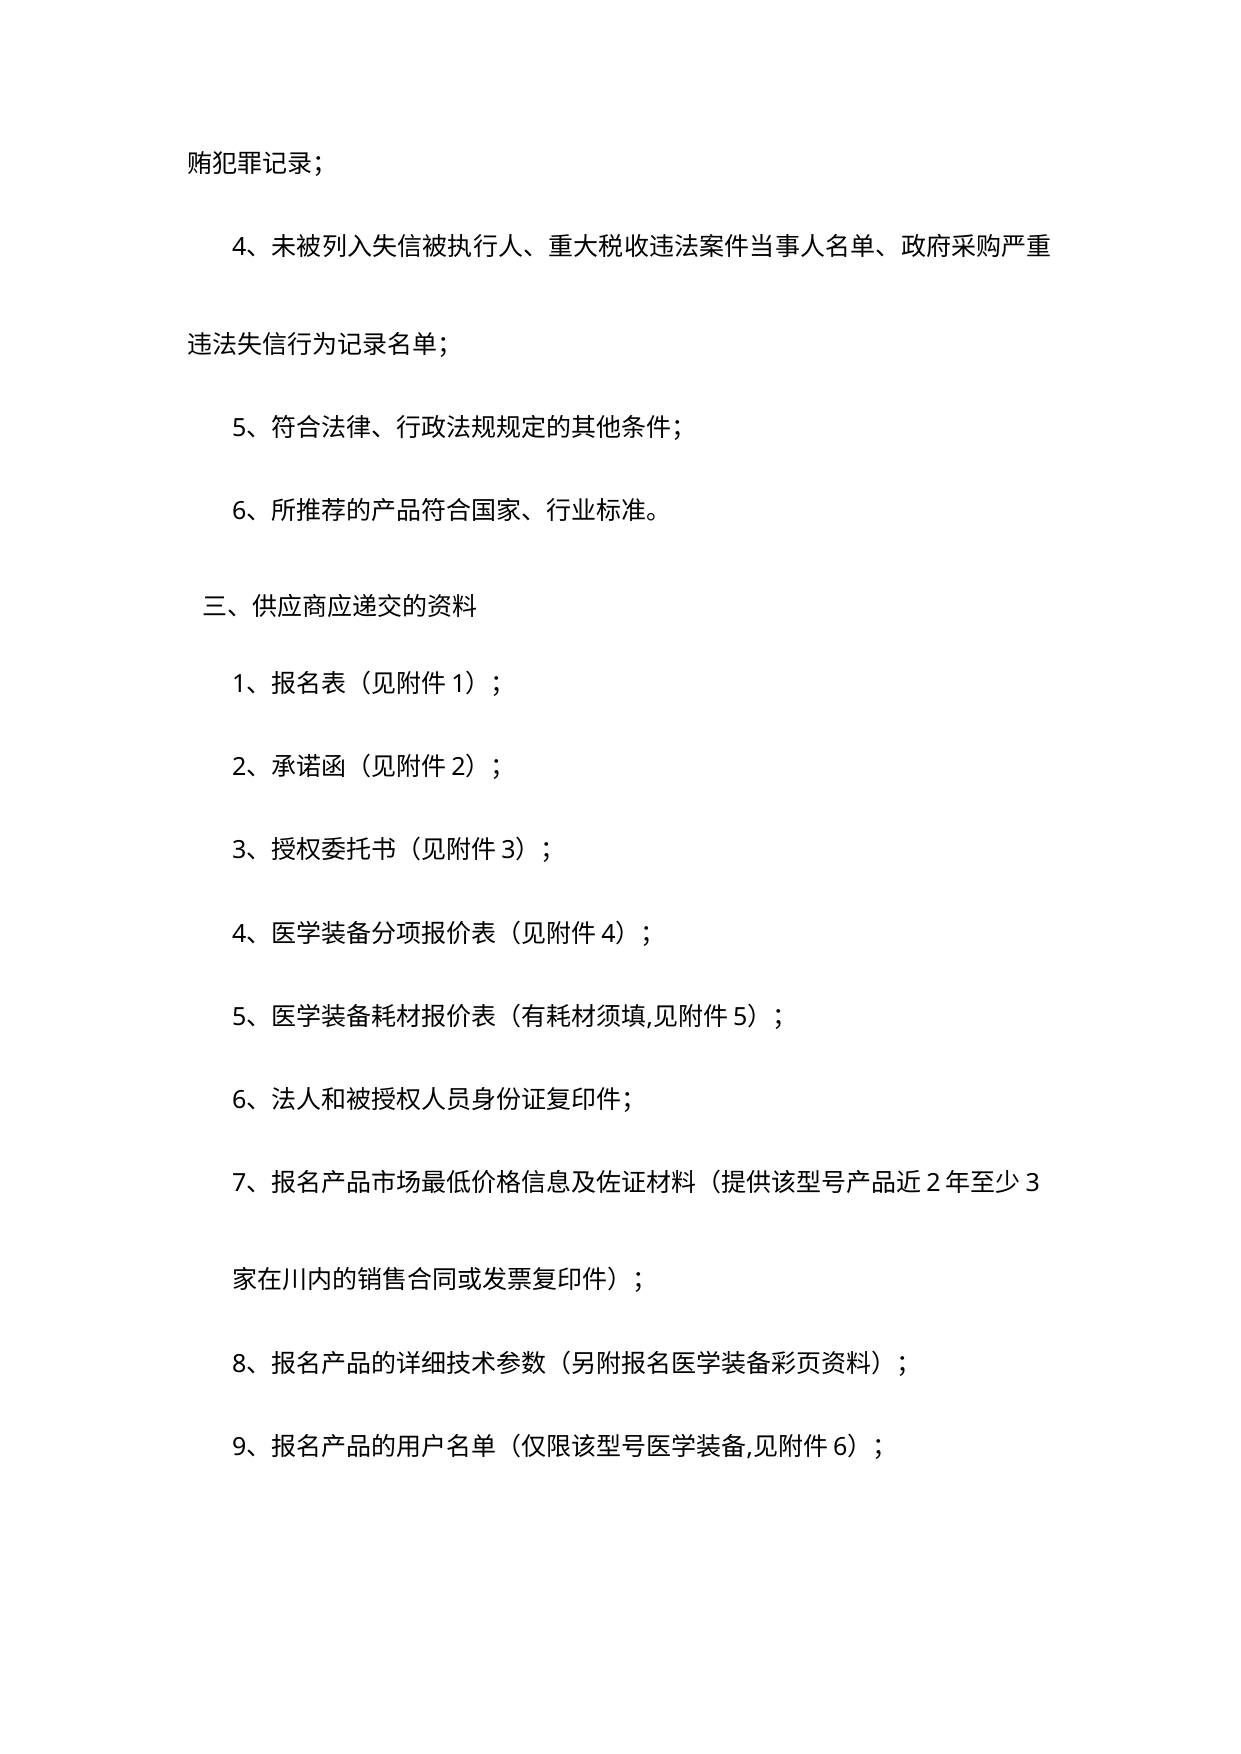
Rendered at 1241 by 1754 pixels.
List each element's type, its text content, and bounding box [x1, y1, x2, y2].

text 9、报名产品的用户名单（仅限该型号医学装备,见附件6）； [232, 1412, 1053, 1477]
text 7、报名产品市场最低价格信息及佐证材料（提供该型号产品近2年至少3家在川内的销售合同或发票复印件）； [232, 1148, 1053, 1311]
text 2、承诺函（见附件2）； [232, 732, 1053, 797]
text 5、符合法律、行政法规规定的其他条件； [187, 393, 1053, 458]
text 3、授权委托书（见附件3）； [232, 816, 1053, 881]
text 6、法人和被授权人员身份证复印件； [232, 1065, 1053, 1130]
text 6、所推荐的产品符合国家、行业标准。 [187, 476, 1053, 541]
text 1、报名表（见附件1）； [232, 649, 1053, 714]
text 4、医学装备分项报价表（见附件4）； [232, 899, 1053, 964]
text 三、供应商应递交的资料 [187, 572, 1038, 637]
text 4、未被列入失信被执行人、重大税收违法案件当事人名单、政府采购严重违法失信行为记录名单； [187, 212, 1053, 375]
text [187, 129, 1053, 194]
text 8、报名产品的详细技术参数（另附报名医学装备彩页资料）； [232, 1329, 1053, 1394]
text 5、医学装备耗材报价表（有耗材须填,见附件5）； [232, 982, 1053, 1047]
